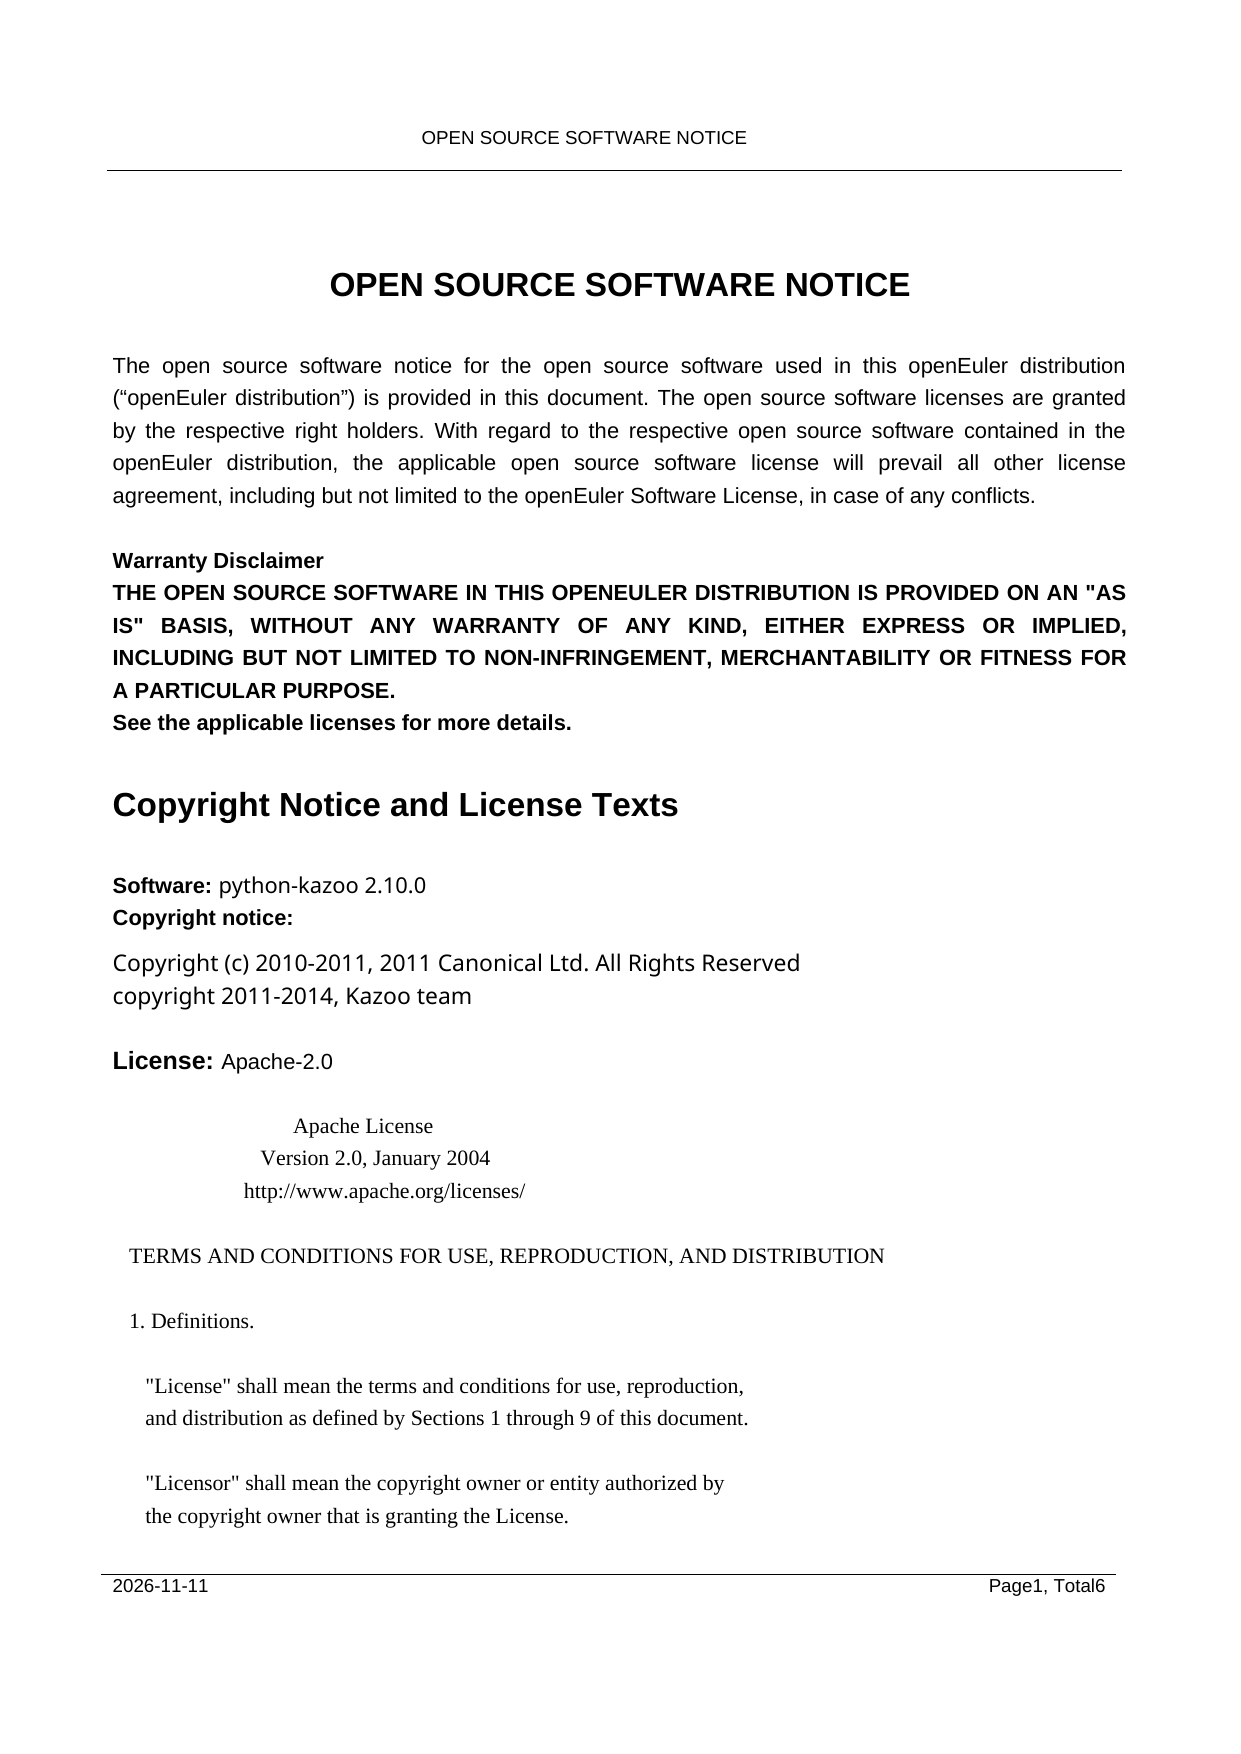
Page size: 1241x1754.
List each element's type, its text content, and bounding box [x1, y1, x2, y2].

title Software: python-kazoo 2.10.0 [112, 869, 1128, 901]
text Copyright notice: [112, 901, 1128, 934]
text Warranty Disclaimer [112, 544, 1128, 576]
text OPEN SOURCE SOFTWARE NOTICE [112, 251, 1128, 316]
text Copyright Notice and License Texts [112, 771, 1128, 836]
text Copyright (c) 2010-2011, 2011 Canonical Ltd. All Rights Reserved copyright 2011-2014, Kazoo team [112, 947, 1128, 1044]
text THE OPEN SOURCE SOFTWARE IN THIS OPENEULER DISTRIBUTION IS PROVIDED ON AN "AS IS" BASIS, WITHOUT ANY WARRANTY OF ANY KIND, EITHER EXPRESS OR IMPLIED, INCLUDING BUT NOT LIMITED TO NON-INFRINGEMENT, MERCHANTABILITY OR FITNESS FOR A PARTICULAR PURPOSE. See the applicable licenses for more details. [112, 576, 1128, 739]
text The open source software notice for the open source software used in this openEuler distribution (“openEuler distribution”) is provided in this document. The open source software licenses are granted by the respective right holders. With regard to the respective open source software contained in the openEuler distribution, the applicable open source software license will prevail all other license agreement, including but not limited to the openEuler Software License, in case of any conflicts. [112, 349, 1128, 511]
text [112, 1077, 1128, 1532]
text License: Apache-2.0 [112, 1044, 1128, 1077]
